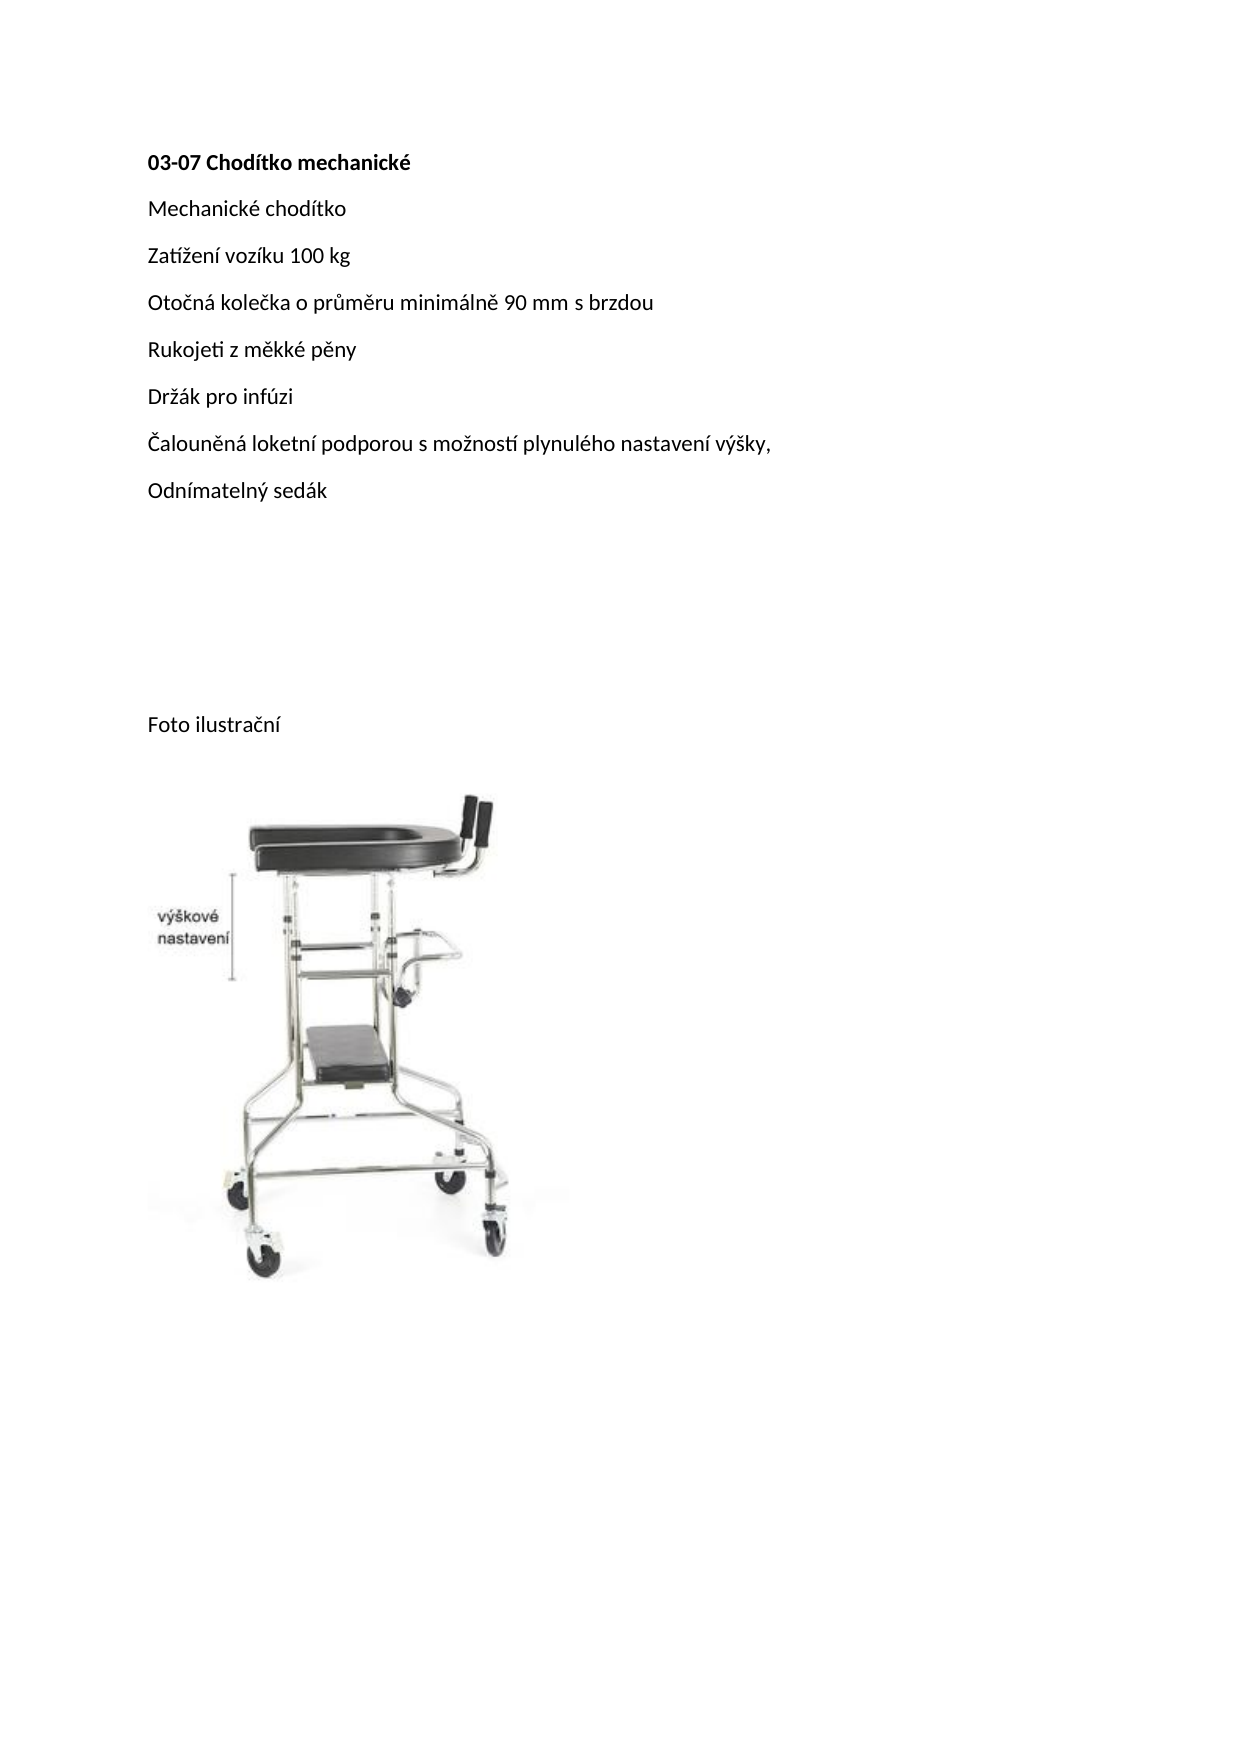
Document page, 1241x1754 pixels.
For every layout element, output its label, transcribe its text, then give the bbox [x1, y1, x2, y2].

picture [147, 757, 570, 1304]
text 03-07 Chodítko mechanické [148, 148, 1093, 176]
text Mechanické chodítko [148, 194, 1093, 222]
text Čalouněná loketní podporou s možností plynulého nastavení výšky, [148, 429, 1093, 457]
text Držák pro infúzi [148, 382, 1093, 410]
text Zatížení vozíku 100 kg [148, 241, 1093, 269]
text Foto ilustrační [148, 710, 1093, 738]
text Otočná kolečka o průměru minimálně 90 mm s brzdou [148, 288, 1093, 316]
text Rukojeti z měkké pěny [148, 335, 1093, 363]
text Odnímatelný sedák [148, 476, 1093, 504]
